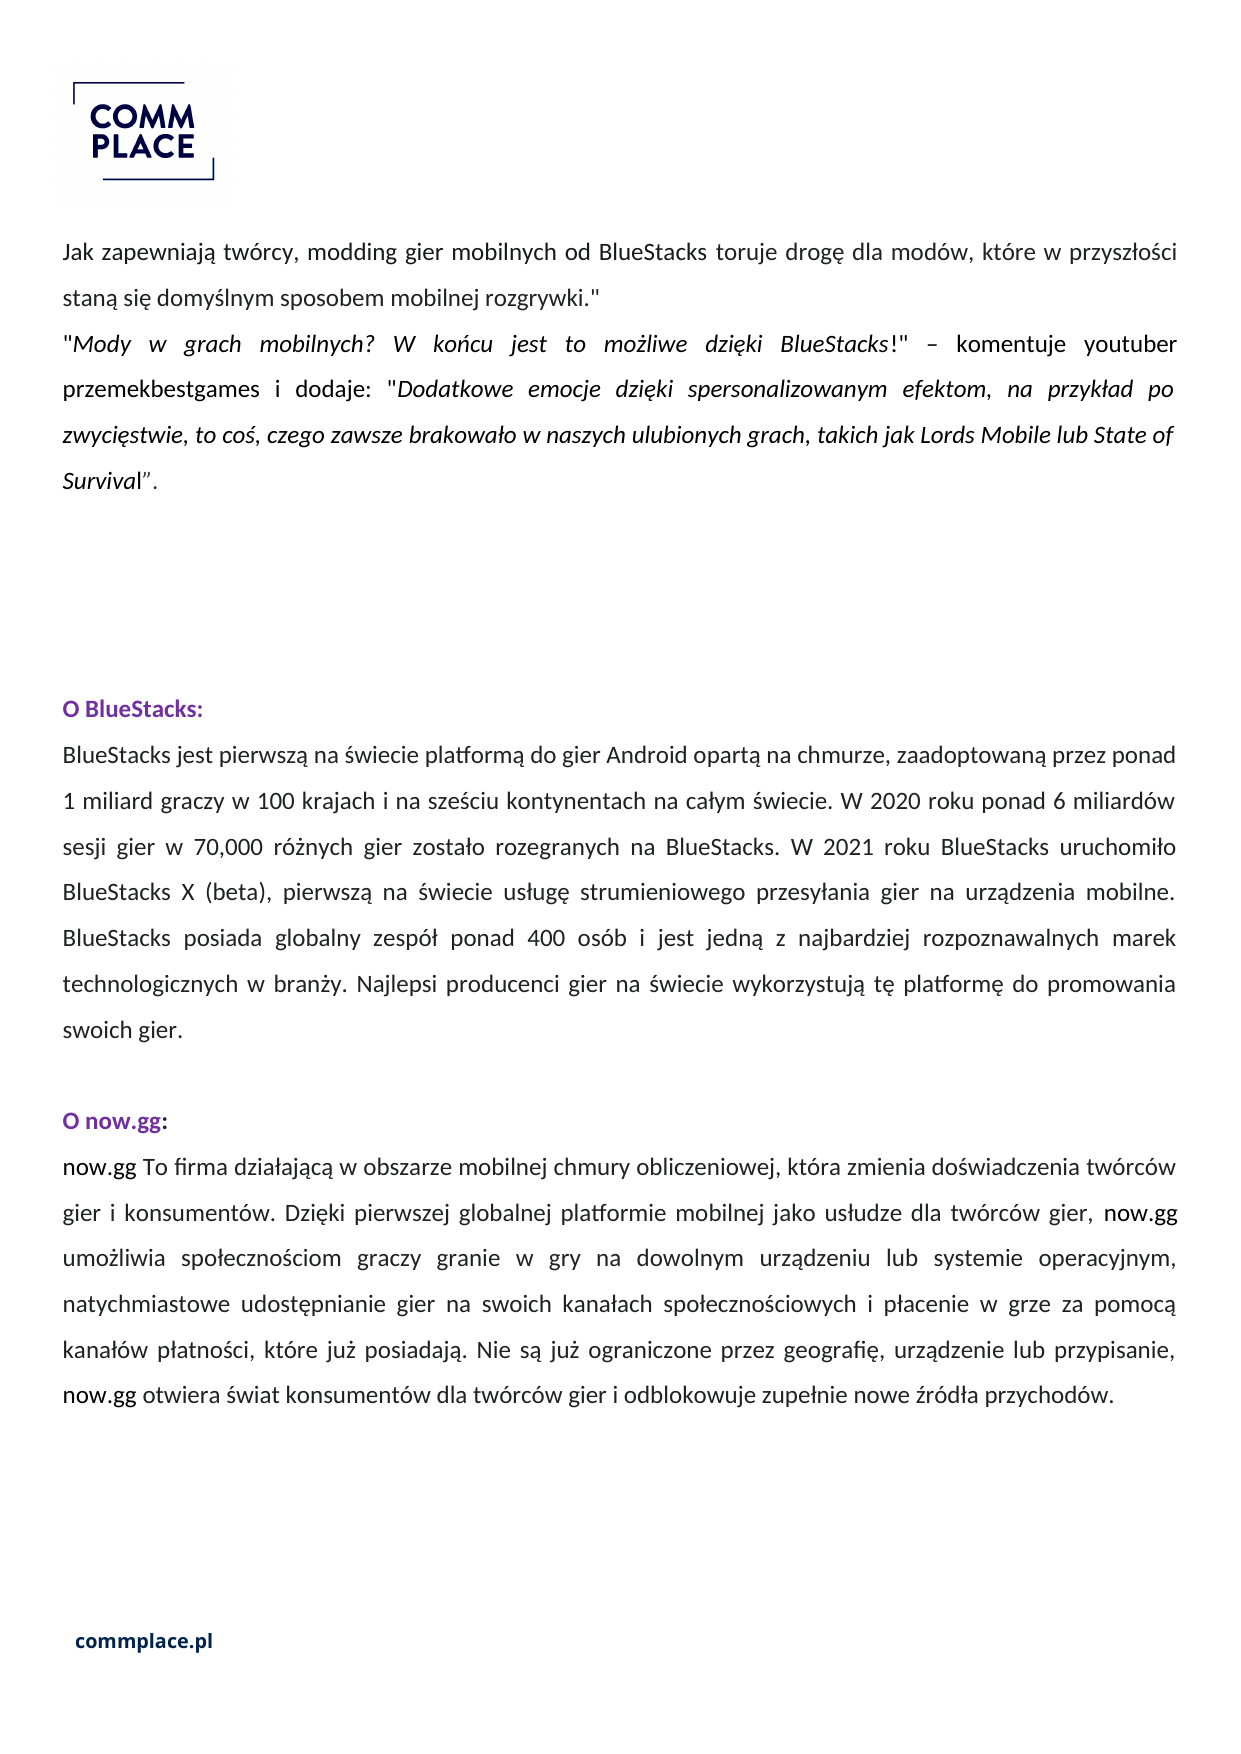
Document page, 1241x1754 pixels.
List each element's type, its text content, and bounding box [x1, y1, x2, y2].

text O now.gg: [62, 1105, 1178, 1136]
text Jak zapewniają twórcy, modding gier mobilnych od BlueStacks toruje drogę dla modów, które w przyszłości staną się domyślnym sposobem mobilnej rozgrywki." [62, 236, 1178, 313]
text "Mody w grach mobilnych? W końcu jest to możliwe dzięki BlueStacks!" – komentuje youtuber przemekbestgames i dodaje: "Dodatkowe emocje dzięki spersonalizowanym efektom, na przykład po zwycięstwie, to coś, czego zawsze brakowało w naszych ulubionych grach, takich jak Lords Mobile lub State of Survival”. [62, 328, 1178, 496]
text O BlueStacks: [62, 694, 1178, 724]
text now.gg To firma działającą w obszarze mobilnej chmury obliczeniowej, która zmienia doświadczenia twórców gier i konsumentów. Dzięki pierwszej globalnej platformie mobilnej jako usłudze dla twórców gier, now.gg umożliwia społecznościom graczy granie w gry na dowolnym urządzeniu lub systemie operacyjnym, natychmiastowe udostępnianie gier na swoich kanałach społecznościowych i płacenie w grze za pomocą kanałów płatności, które już posiadają. Nie są już ograniczone przez geografię, urządzenie lub przypisanie, now.gg otwiera świat konsumentów dla twórców gier i odblokowuje zupełnie nowe źródła przychodów. [62, 1151, 1178, 1410]
text BlueStacks jest pierwszą na świecie platformą do gier Android opartą na chmurze, zaadoptowaną przez ponad 1 miliard graczy w 100 krajach i na sześciu kontynentach na całym świecie. W 2020 roku ponad 6 miliardów sesji gier w 70,000 różnych gier zostało rozegranych na BlueStacks. W 2021 roku BlueStacks uruchomiło BlueStacks X (beta), pierwszą na świecie usługę strumieniowego przesyłania gier na urządzenia mobilne. BlueStacks posiada globalny zespół ponad 400 osób i jest jedną z najbardziej rozpoznawalnych marek technologicznych w branży. Najlepsi producenci gier na świecie wykorzystują tę platformę do promowania swoich gier. [62, 739, 1178, 980]
picture [48, 58, 239, 204]
text BlueStacks jest pierwszą na świecie platformą do gier Android opartą na chmurze, zaadoptowaną przez ponad 1 miliard graczy w 100 krajach i na sześciu kontynentach na całym świecie. W 2020 roku ponad 6 miliardów sesji gier w 70,000 różnych gier zostało rozegranych na BlueStacks. W 2021 roku BlueStacks uruchomiło BlueStacks X (beta), pierwszą na świecie usługę strumieniowego przesyłania gier na urządzenia mobilne. BlueStacks posiada globalny zespół ponad 400 osób i jest jedną z najbardziej rozpoznawalnych marek technologicznych w branży. Najlepsi producenci gier na świecie wykorzystują tę platformę do promowania swoich gier. [62, 982, 1178, 1044]
